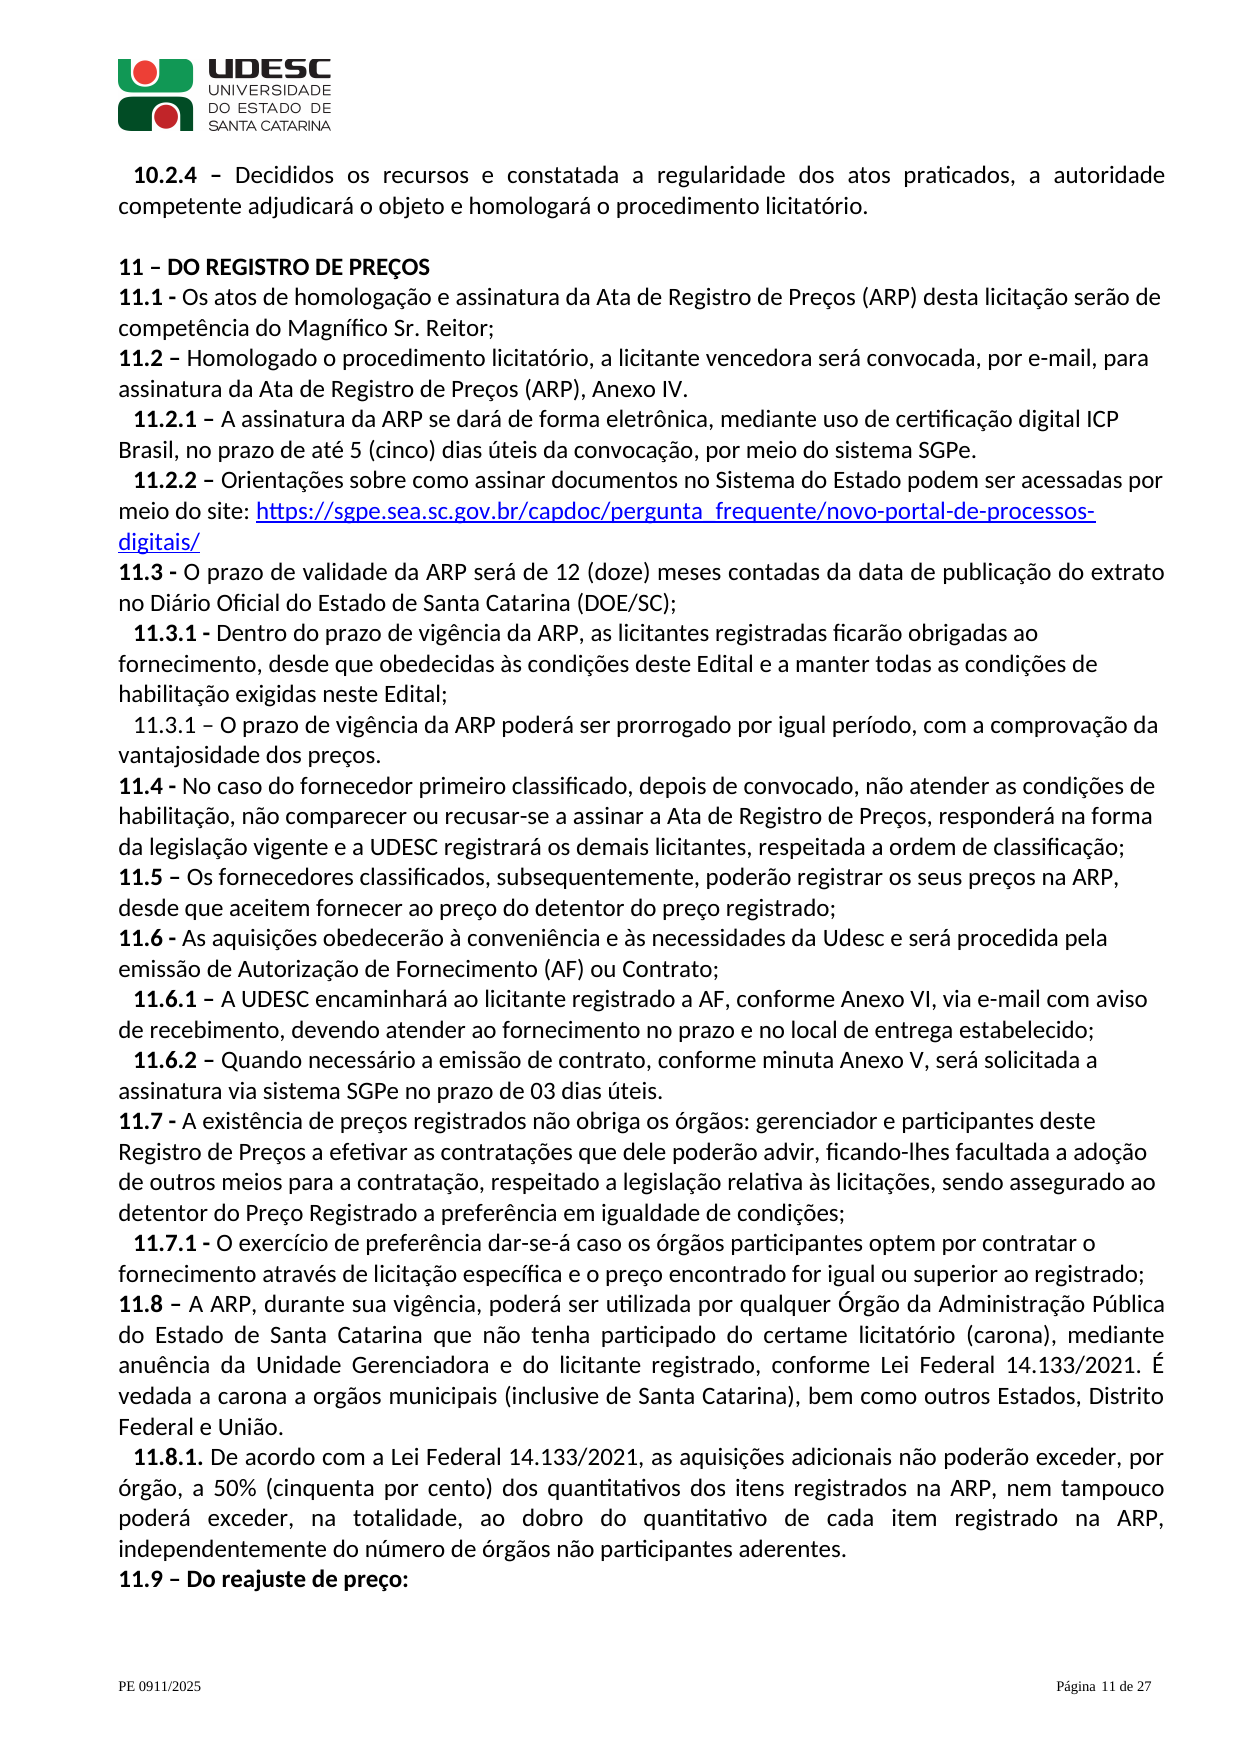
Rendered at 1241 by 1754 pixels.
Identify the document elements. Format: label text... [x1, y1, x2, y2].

text 11.3 - O prazo de validade da ARP será de 12 (doze) meses contadas da data de publicação do extrato no Diário Oficial do Estado de Santa Catarina (DOE/SC); [118, 556, 1166, 617]
text 10.2.4 – Decididos os recursos e constatada a regularidade dos atos praticados, a autoridade competente adjudicará o objeto e homologará o procedimento licitatório. [118, 159, 1166, 220]
text 11.2 – Homologado o procedimento licitatório, a licitante vencedora será convocada, por e-mail, para assinatura da Ata de Registro de Preços (ARP), Anexo IV. [118, 342, 1166, 403]
text 11.6.1 – A UDESC encaminhará ao licitante registrado a AF, conforme Anexo VI, via e-mail com aviso de recebimento, devendo atender ao fornecimento no prazo e no local de entrega estabelecido; [118, 983, 1166, 1044]
text 11.7 - A existência de preços registrados não obriga os órgãos: gerenciador e participantes deste Registro de Preços a efetivar as contratações que dele poderão advir, ficando-lhes facultada a adoção de outros meios para a contratação, respeitado a legislação relativa às licitações, sendo assegurado ao detentor do Preço Registrado a preferência em igualdade de condições; [118, 1106, 1166, 1228]
text 11.1 - Os atos de homologação e assinatura da Ata de Registro de Preços (ARP) desta licitação serão de competência do Magnífico Sr. Reitor; [118, 281, 1166, 342]
text 11.6.2 – Quando necessário a emissão de contrato, conforme minuta Anexo V, será solicitada a assinatura via sistema SGPe no prazo de 03 dias úteis. [118, 1044, 1166, 1106]
text 11.5 – Os fornecedores classificados, subsequentemente, poderão registrar os seus preços na ARP, desde que aceitem fornecer ao preço do detentor do preço registrado; [118, 861, 1166, 922]
text 11.4 - No caso do fornecedor primeiro classificado, depois de convocado, não atender as condições de habilitação, não comparecer ou recusar-se a assinar a Ata de Registro de Preços, responderá na forma da legislação vigente e a UDESC registrará os demais licitantes, respeitada a ordem de classificação; [118, 770, 1166, 861]
text 11 – DO REGISTRO DE PREÇOS [118, 251, 1166, 281]
text 11.3.1 – O prazo de vigência da ARP poderá ser prorrogado por igual período, com a comprovação da vantajosidade dos preços. [118, 709, 1166, 770]
text 11.9 – Do reajuste de preço: [118, 1563, 1166, 1594]
text 11.2.2 – Orientações sobre como assinar documentos no Sistema do Estado podem ser acessadas por meio do site: https://sgpe.sea.sc.gov.br/capdoc/pergunta_frequente/novo-portal-de-processos-digitais/ [118, 464, 1166, 556]
text 11.2.1 – A assinatura da ARP se dará de forma eletrônica, mediante uso de certificação digital ICP Brasil, no prazo de até 5 (cinco) dias úteis da convocação, por meio do sistema SGPe. [118, 403, 1166, 464]
text 11.8 – A ARP, durante sua vigência, poderá ser utilizada por qualquer Órgão da Administração Pública do Estado de Santa Catarina que não tenha participado do certame licitatório (carona), mediante anuência da Unidade Gerenciadora e do licitante registrado, conforme Lei Federal 14.133/2021. É vedada a carona a orgãos municipais (inclusive de Santa Catarina), bem como outros Estados, Distrito Federal e União. [118, 1289, 1166, 1441]
text 11.7.1 - O exercício de preferência dar-se-á caso os órgãos participantes optem por contratar o fornecimento através de licitação específica e o preço encontrado for igual ou superior ao registrado; [118, 1228, 1166, 1289]
text 11.8.1. De acordo com a Lei Federal 14.133/2021, as aquisições adicionais não poderão exceder, por órgão, a 50% (cinquenta por cento) dos quantitativos dos itens registrados na ARP, nem tampouco poderá exceder, na totalidade, ao dobro do quantitativo de cada item registrado na ARP, independentemente do número de órgãos não participantes aderentes. [118, 1441, 1166, 1563]
text 11.3.1 - Dentro do prazo de vigência da ARP, as licitantes registradas ficarão obrigadas ao fornecimento, desde que obedecidas às condições deste Edital e a manter todas as condições de habilitação exigidas neste Edital; [118, 617, 1166, 709]
picture [118, 59, 331, 131]
text 11.6 - As aquisições obedecerão à conveniência e às necessidades da Udesc e será procedida pela emissão de Autorização de Fornecimento (AF) ou Contrato; [118, 922, 1166, 983]
